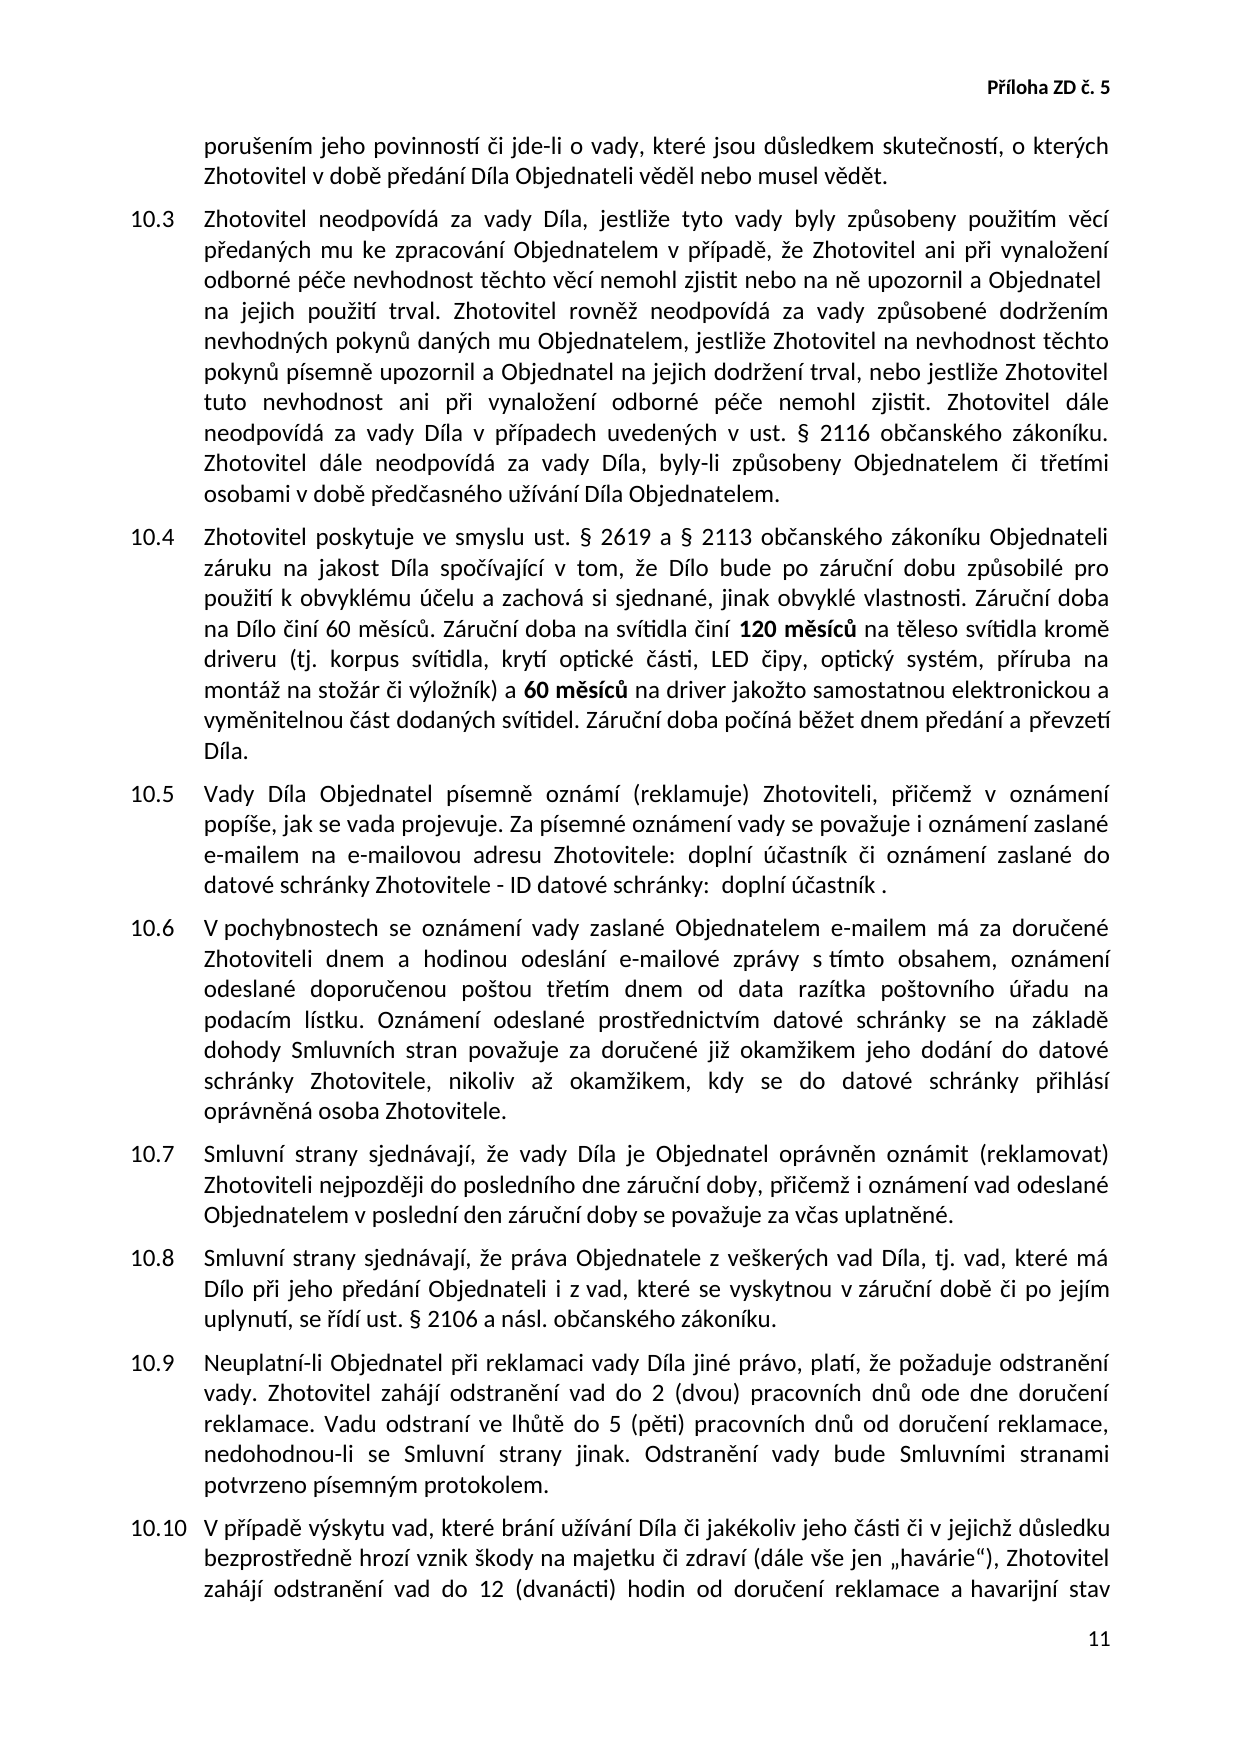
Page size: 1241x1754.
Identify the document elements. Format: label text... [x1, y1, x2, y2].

list Smluvní strany sjednávají, že vady Díla je Objednatel oprávněn oznámit (reklamovat) Zhotoviteli nejpozději do posledního dne záruční doby, přičemž i oznámení vad odeslané Objednatelem v poslední den záruční doby se považuje za včas uplatněné. [130, 1138, 1110, 1230]
list Zhotovitel neodpovídá za vady Díla, jestliže tyto vady byly způsobeny použitím věcí předaných mu ke zpracování Objednatelem v případě, že Zhotovitel ani při vynaložení odborné péče nevhodnost těchto věcí nemohl zjistit nebo na ně upozornil a Objednatel na jejich použití trval. Zhotovitel rovněž neodpovídá za vady způsobené dodržením nevhodných pokynů daných mu Objednatelem, jestliže Zhotovitel na nevhodnost těchto pokynů písemně upozornil a Objednatel na jejich dodržení trval, nebo jestliže Zhotovitel tuto nevhodnost ani při vynaložení odborné péče nemohl zjistit. Zhotovitel dále neodpovídá za vady Díla v případech uvedených v ust. § 2116 občanského zákoníku. Zhotovitel dále neodpovídá za vady Díla, byly-li způsobeny Objednatelem či třetími osobami v době předčasného užívání Díla Objednatelem. [130, 203, 1110, 509]
list Smluvní strany sjednávají, že práva Objednatele z veškerých vad Díla, tj. vad, které má Dílo při jeho předání Objednateli i z vad, které se vyskytnou v záruční době či po jejím uplynutí, se řídí ust. § 2106 a násl. občanského zákoníku. [130, 1243, 1110, 1334]
list Vady Díla Objednatel písemně oznámí (reklamuje) Zhotoviteli, přičemž v oznámení popíše, jak se vada projevuje. Za písemné oznámení vady se považuje i oznámení zaslané e-mailem na e-mailovou adresu Zhotovitele: doplní účastník či oznámení zaslané do datové schránky Zhotovitele - ID datové schránky: doplní účastník . [130, 778, 1110, 900]
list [130, 1512, 1110, 1603]
list Neuplatní-li Objednatel při reklamaci vady Díla jiné právo, platí, že požaduje odstranění vady. Zhotovitel zahájí odstranění vad do 2 (dvou) pracovních dnů ode dne doručení reklamace. Vadu odstraní ve lhůtě do 5 (pěti) pracovních dnů od doručení reklamace, nedohodnou-li se Smluvní strany jinak. Odstranění vady bude Smluvními stranami potvrzeno písemným protokolem. [130, 1347, 1110, 1499]
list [130, 130, 1110, 191]
list V pochybnostech se oznámení vady zaslané Objednatelem e-mailem má za doručené Zhotoviteli dnem a hodinou odeslání e-mailové zprávy s tímto obsahem, oznámení odeslané doporučenou poštou třetím dnem od data razítka poštovního úřadu na podacím lístku. Oznámení odeslané prostřednictvím datové schránky se na základě dohody Smluvních stran považuje za doručené již okamžikem jeho dodání do datové schránky Zhotovitele, nikoliv až okamžikem, kdy se do datové schránky přihlásí oprávněná osoba Zhotovitele. [130, 912, 1110, 1126]
list Zhotovitel poskytuje ve smyslu ust. § 2619 a § 2113 občanského zákoníku Objednateli záruku na jakost Díla spočívající v tom, že Dílo bude po záruční dobu způsobilé pro použití k obvyklému účelu a zachová si sjednané, jinak obvyklé vlastnosti. Záruční doba na Dílo činí 60 měsíců. Záruční doba na svítidla činí 120 měsíců na těleso svítidla kromě driveru (tj. korpus svítidla, krytí optické části, LED čipy, optický systém, příruba na montáž na stožár či výložník) a 60 měsíců na driver jakožto samostatnou elektronickou a vyměnitelnou část dodaných svítidel. Záruční doba počíná běžet dnem předání a převzetí Díla. [130, 521, 1110, 765]
